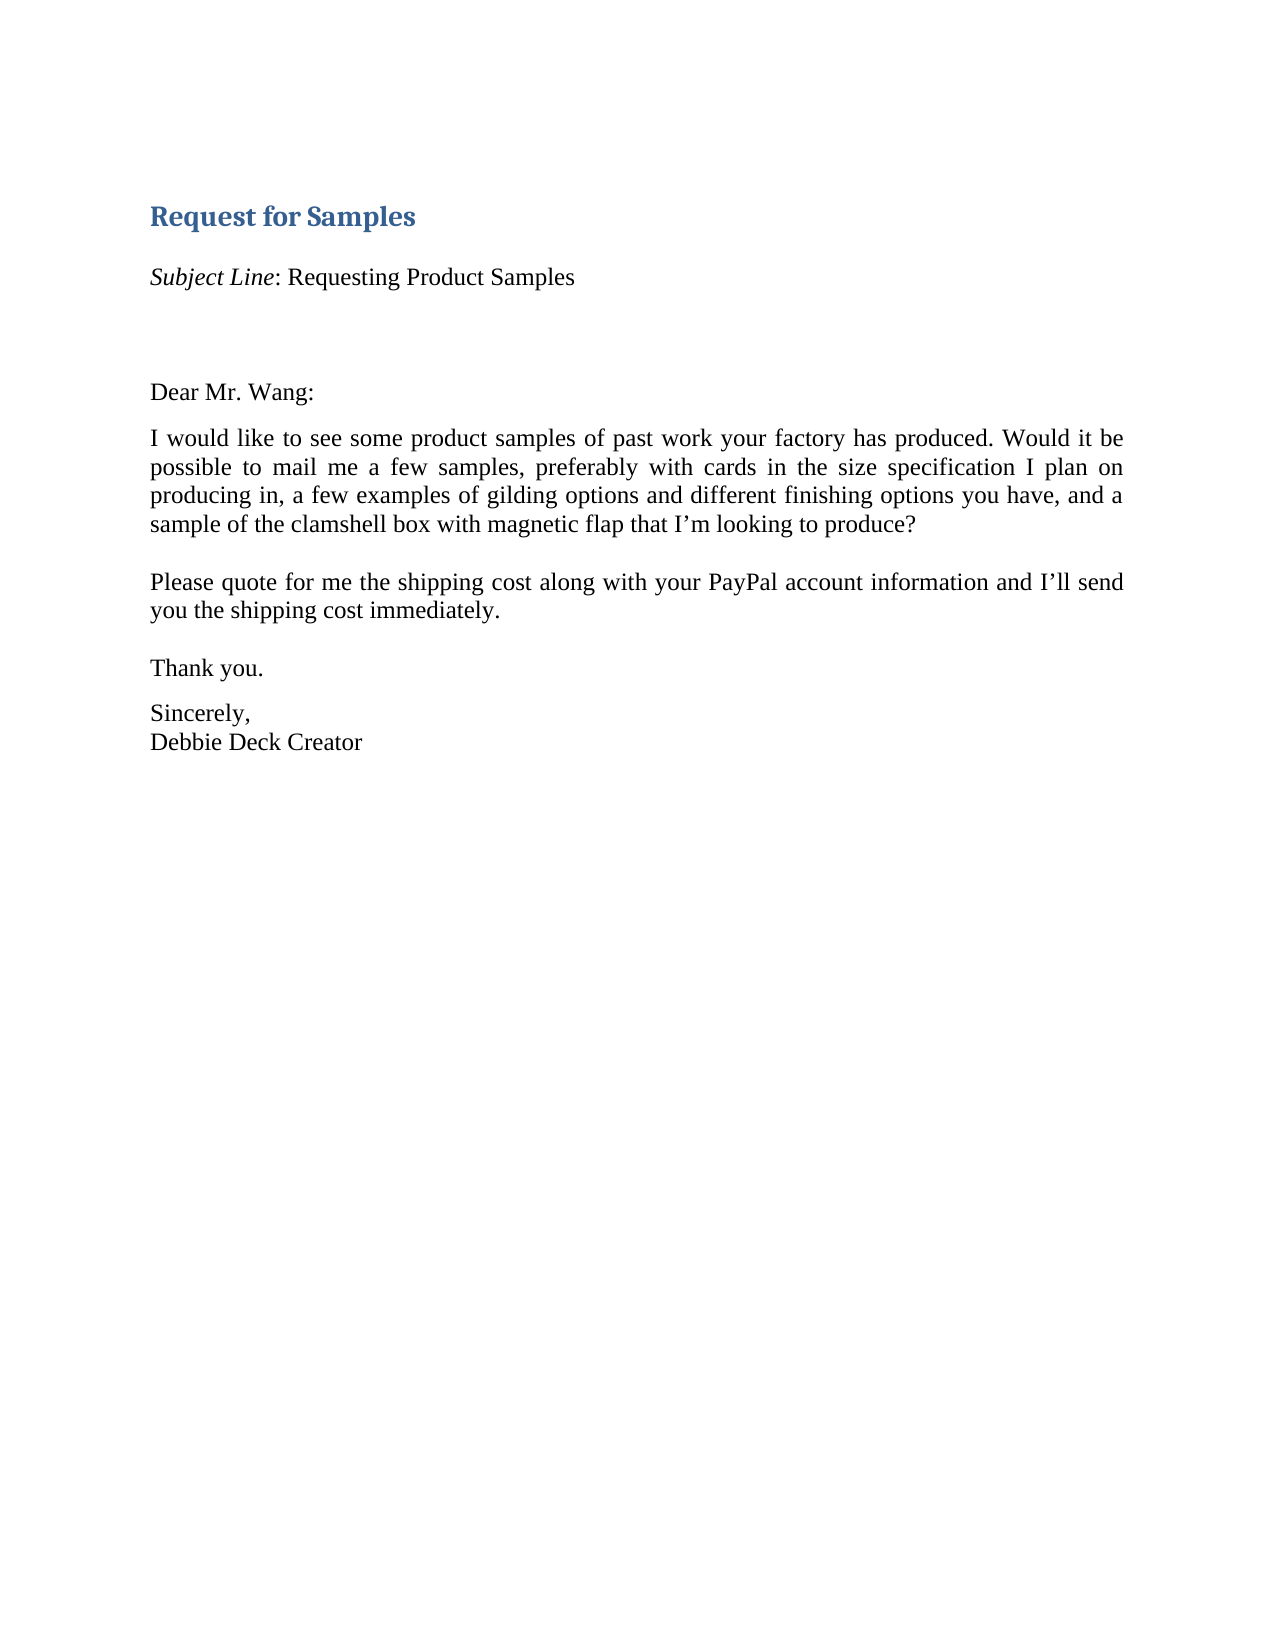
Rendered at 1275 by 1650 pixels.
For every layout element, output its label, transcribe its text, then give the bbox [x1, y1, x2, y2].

text Subject Line: Requesting Product Samples [150, 262, 1125, 291]
text Sincerely, [150, 698, 1125, 727]
text Debbie Deck Creator [150, 727, 1125, 756]
text Please quote for me the shipping cost along with your PayPal account information and I’ll send you the shipping cost immediately. [150, 567, 1125, 624]
text I would like to see some product samples of past work your factory has produced. Would it be possible to mail me a few samples, preferably with cards in the size specification I plan on producing in, a few examples of gilding options and different finishing options you have, and a sample of the clamshell box with magnetic flap that I’m looking to produce? [150, 423, 1125, 538]
subtitle Request for Samples [150, 200, 1125, 233]
text Dear Mr. Wang: [150, 377, 1125, 406]
text Thank you. [150, 653, 1125, 682]
